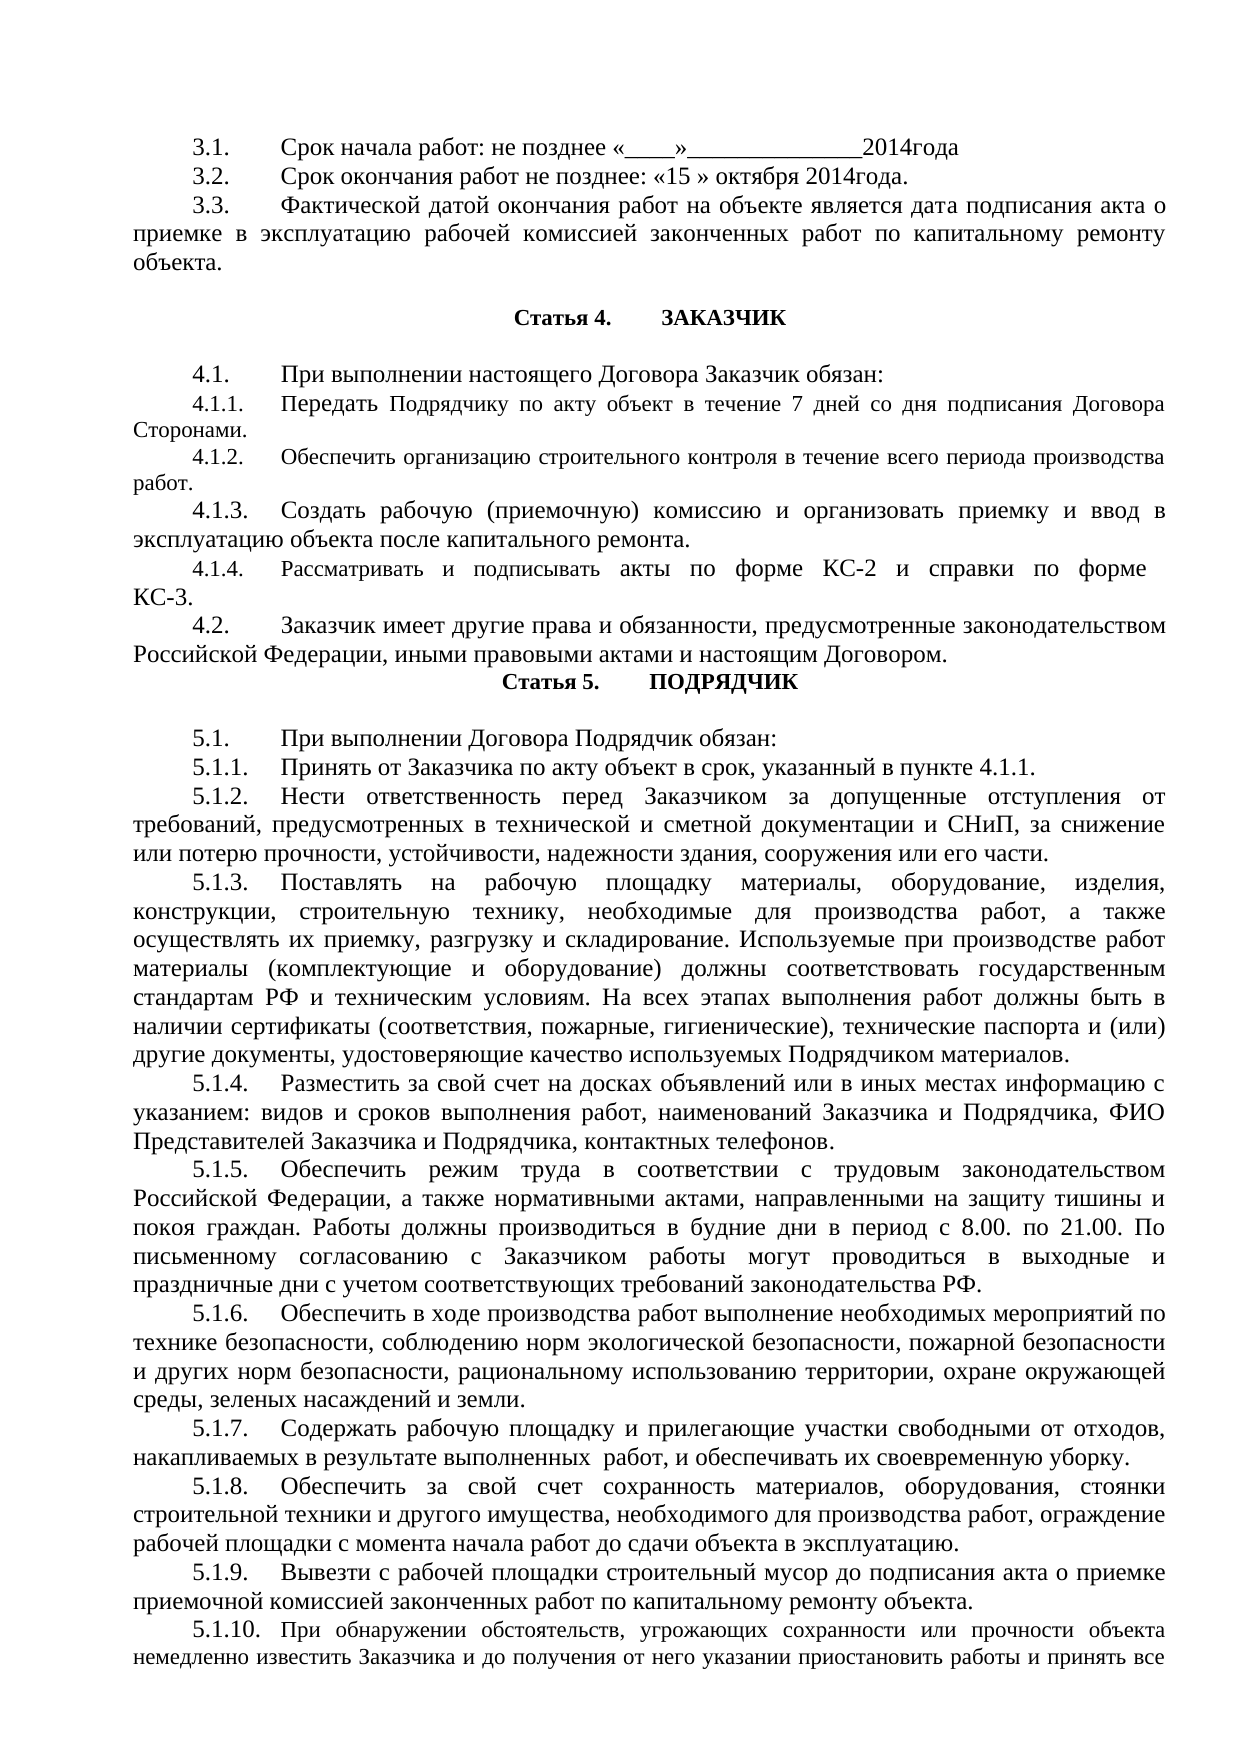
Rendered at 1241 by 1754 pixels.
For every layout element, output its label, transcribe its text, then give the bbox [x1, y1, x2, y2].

text 5.1.2. Нести ответственность перед Заказчиком за допущенные отступления от требований, предусмотренных в технической и сметной документации и СНиП, за снижение или потерю прочности, устойчивости, надежности здания, сооружения или его части. [133, 781, 1167, 867]
text Статья 4. ЗАКАЗЧИК [133, 304, 1167, 330]
text 4.1.2. Обеспечить организацию строительного контроля в течение всего периода производства работ. [133, 443, 1167, 496]
text 5.1.8. Обеспечить за свой счет сохранность материалов, оборудования, стоянки строительной техники и другого имущества, необходимого для производства работ, ограждение рабочей площадки с момента начала работ до сдачи объекта в эксплуатацию. [133, 1471, 1167, 1557]
text 4.1.3. Создать рабочую (приемочную) комиссию и организовать приемку и ввод в эксплуатацию объекта после капитального ремонта. [133, 496, 1167, 553]
text 5.1.9. Вывезти с рабочей площадки строительный мусор до подписания акта о приемке приемочной комиссией законченных работ по капитальному ремонту объекта. [133, 1557, 1167, 1614]
text 5.1.3. Поставлять на рабочую площадку материалы, оборудование, изделия, конструкции, строительную технику, необходимые для производства работ, а также осуществлять их приемку, разгрузку и складирование. Используемые при производстве работ материалы (комплектующие и оборудование) должны соответствовать государственным стандартам РФ и техническим условиям. На всех этапах выполнения работ должны быть в наличии сертификаты (соответствия, пожарные, гигиенические), технические паспорта и (или) другие документы, удостоверяющие качество используемых Подрядчиком материалов. [133, 867, 1167, 1068]
text 3.1. Срок начала работ: не позднее «____»______________2014года [133, 132, 1167, 161]
text 4.2. Заказчик имеет другие права и обязанности, предусмотренные законодательством Российской Федерации, иными правовыми актами и настоящим Договором. [133, 611, 1167, 668]
text 3.2. Срок окончания работ не позднее: «15 » октября 2014года. [133, 161, 1167, 190]
text 5.1. При выполнении Договора Подрядчик обязан: [133, 723, 1167, 752]
text 4.1.4. Рассматривать и подписывать акты по форме КС-2 и справки по форме КС-3. [133, 553, 1167, 611]
text 4.1.1. Передать Подрядчику по акту объект в течение 7 дней со дня подписания Договора Сторонами. [133, 388, 1167, 443]
text 3.3. Фактической датой окончания работ на объекте является дата подписания акта о приемке в эксплуатацию рабочей комиссией законченных работ по капитальному ремонту объекта. [133, 190, 1167, 276]
text 5.1.1. Принять от Заказчика по акту объект в срок, указанный в пункте 4.1.1. [133, 752, 1167, 781]
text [133, 1614, 1167, 1669]
text 5.1.5. Обеспечить режим труда в соответствии с трудовым законодательством Российской Федерации, а также нормативными актами, направленными на защиту тишины и покоя граждан. Работы должны производиться в будние дни в период с 8.00. по 21.00. По письменному согласованию с Заказчиком работы могут проводиться в выходные и праздничные дни с учетом соответствующих требований законодательства РФ. [133, 1154, 1167, 1298]
text 5.1.4. Разместить за свой счет на досках объявлений или в иных местах информацию с указанием: видов и сроков выполнения работ, наименований Заказчика и Подрядчика, ФИО Представителей Заказчика и Подрядчика, контактных телефонов. [133, 1068, 1167, 1154]
text Статья 5. ПОДРЯДЧИК [133, 668, 1167, 694]
text 5.1.7. Содержать рабочую площадку и прилегающие участки свободными от отходов, накапливаемых в результате выполненных работ, и обеспечивать их своевременную уборку. [133, 1413, 1167, 1471]
text 4.1. При выполнении настоящего Договора Заказчик обязан: [133, 359, 1167, 388]
text 5.1.6. Обеспечить в ходе производства работ выполнение необходимых мероприятий по технике безопасности, соблюдению норм экологической безопасности, пожарной безопасности и других норм безопасности, рациональному использованию территории, охране окружающей среды, зеленых насаждений и земли. [133, 1298, 1167, 1413]
